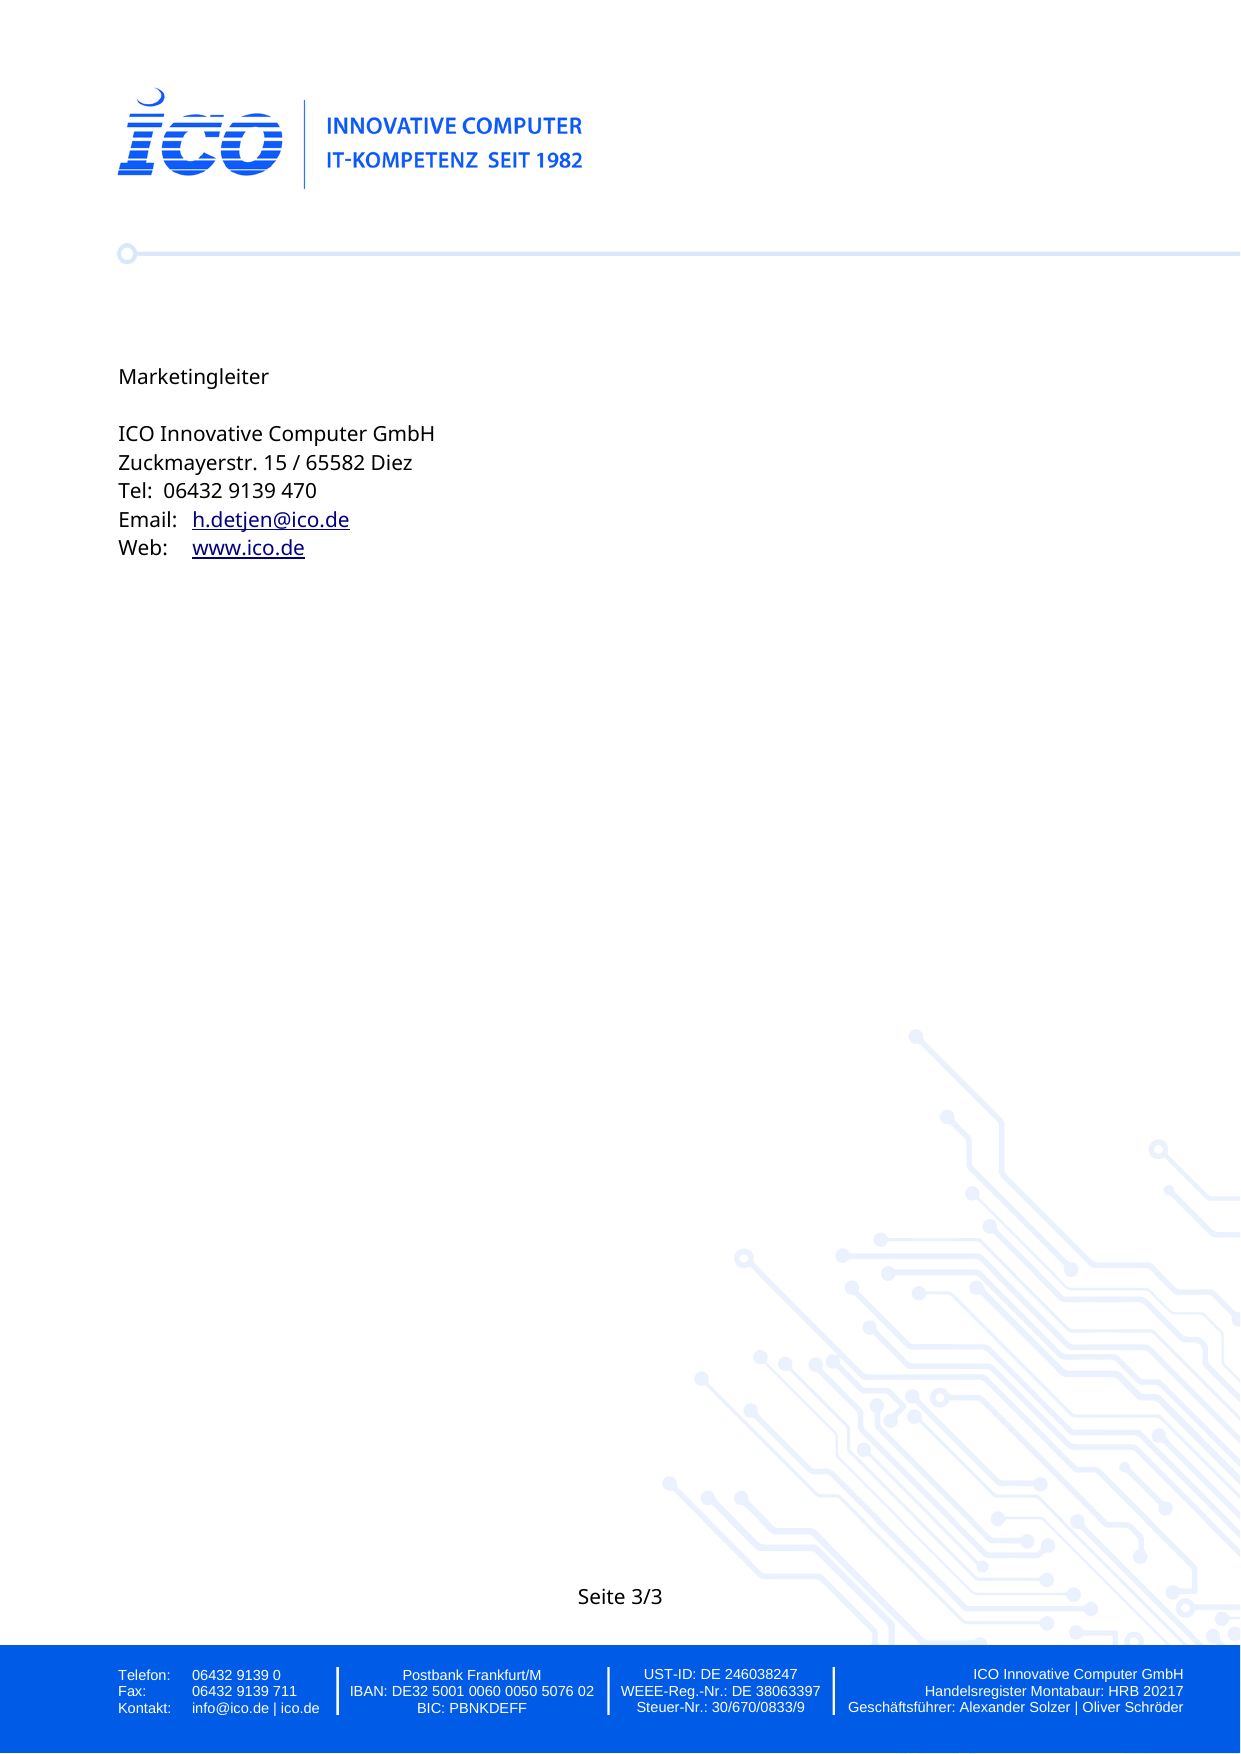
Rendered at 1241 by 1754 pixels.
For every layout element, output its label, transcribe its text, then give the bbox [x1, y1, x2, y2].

picture [111, 243, 1241, 264]
picture [117, 87, 601, 190]
text ICO Innovative Computer GmbH [118, 419, 1122, 448]
text Marketingleiter [118, 362, 1122, 391]
text Web: www.ico.de [118, 533, 1122, 562]
text Email: h.detjen@ico.de [118, 505, 1122, 533]
picture [0, 1028, 1241, 1754]
text Zuckmayerstr. 15 / 65582 Diez [118, 448, 1122, 476]
text Tel: 06432 9139 470 [118, 476, 1122, 505]
